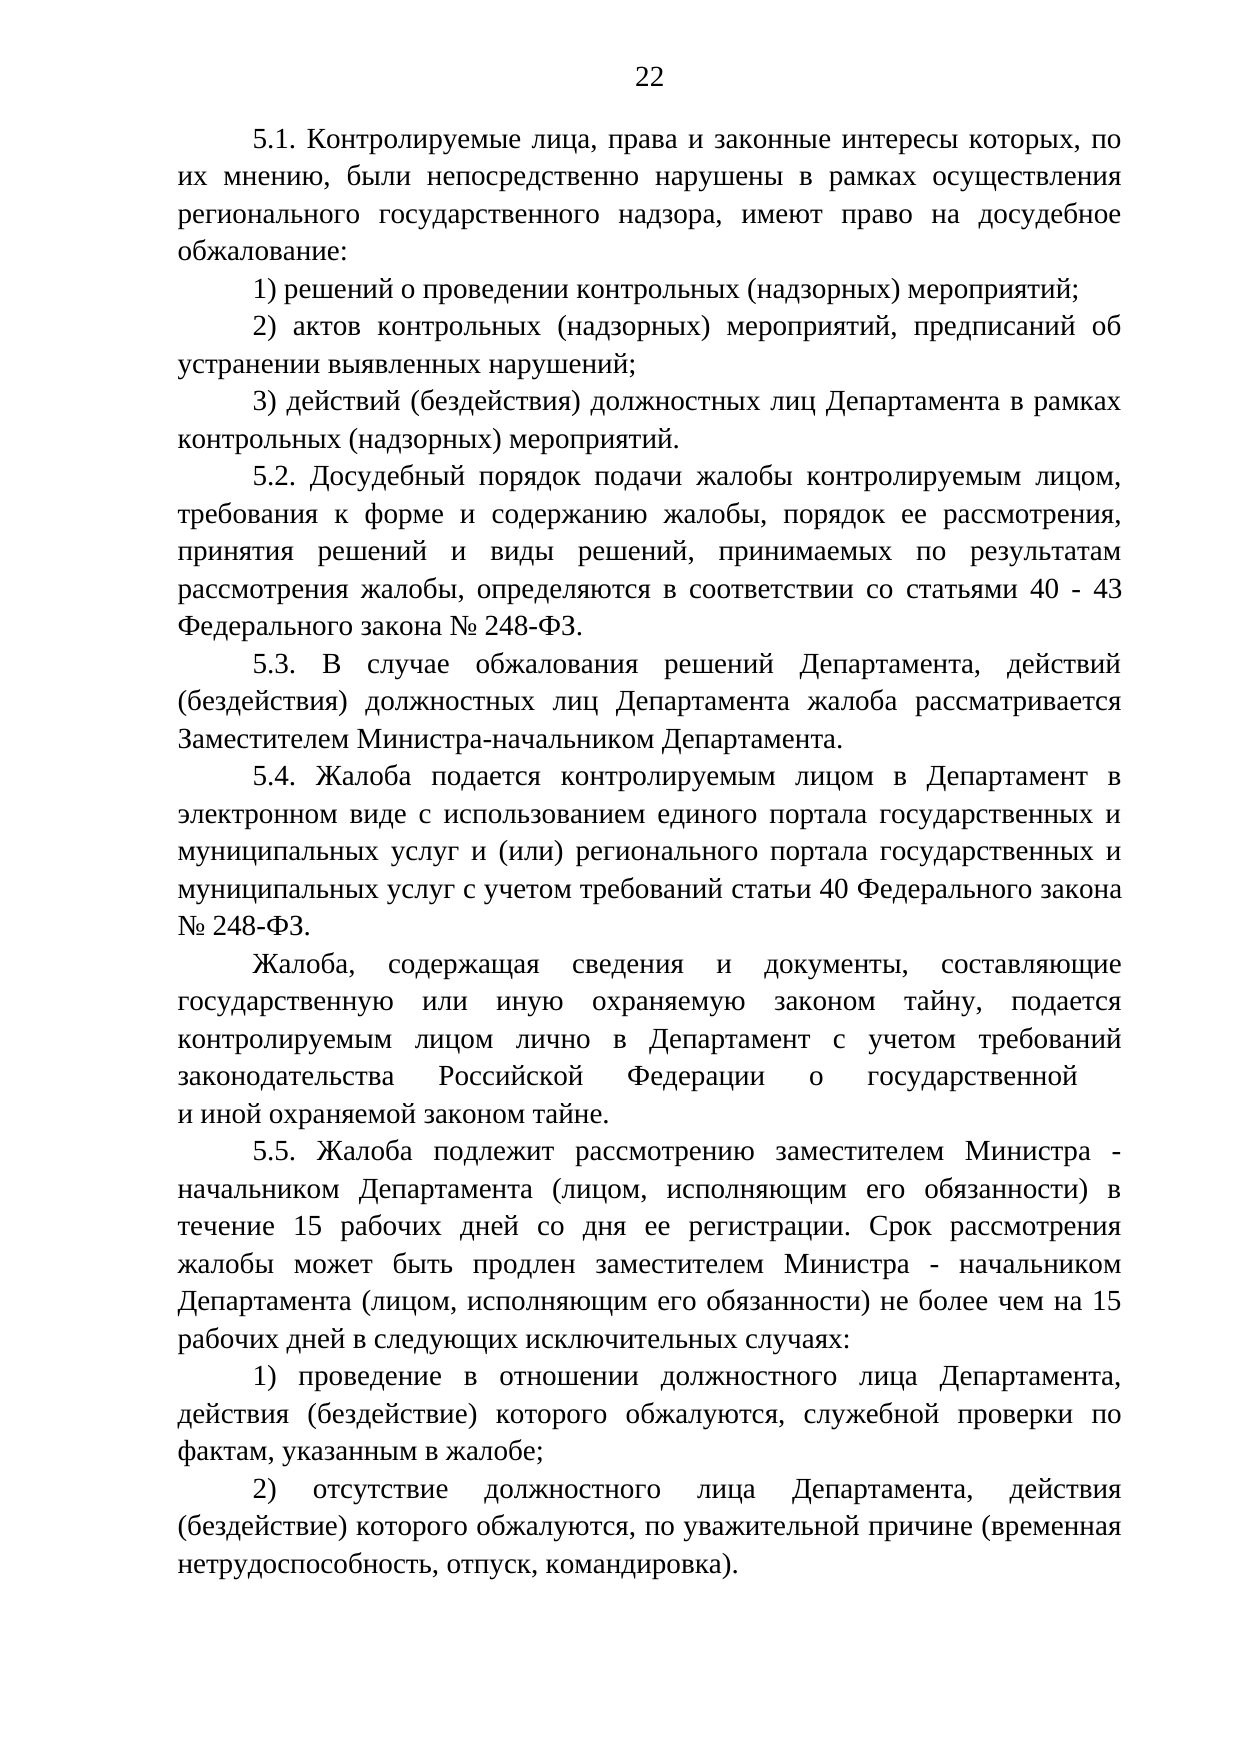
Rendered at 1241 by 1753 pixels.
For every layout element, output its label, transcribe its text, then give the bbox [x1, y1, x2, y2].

text Жалоба, содержащая сведения и документы, составляющие государственную или иную охраняемую законом тайну, подается контролируемым лицом лично в Департамент с учетом требований законодательства Российской Федерации о государственной и иной охраняемой законом тайне. [177, 943, 1122, 1131]
text 1) решений о проведении контрольных (надзорных) мероприятий; [177, 268, 1122, 306]
text 5.1. Контролируемые лица, права и законные интересы которых, по их мнению, были непосредственно нарушены в рамках осуществления регионального государственного надзора, имеют право на досудебное обжалование: [177, 118, 1122, 268]
text 5.5. Жалоба подлежит рассмотрению заместителем Министра -начальником Департамента (лицом, исполняющим его обязанности) в течение 15 рабочих дней со дня ее регистрации. Срок рассмотрения жалобы может быть продлен заместителем Министра - начальником Департамента (лицом, исполняющим его обязанности) не более чем на 15 рабочих дней в следующих исключительных случаях: [177, 1131, 1122, 1356]
text 2) отсутствие должностного лица Департамента, действия (бездействие) которого обжалуются, по уважительной причине (временная нетрудоспособность, отпуск, командировка). [177, 1468, 1122, 1581]
text 5.2. Досудебный порядок подачи жалобы контролируемым лицом, требования к форме и содержанию жалобы, порядок ее рассмотрения, принятия решений и виды решений, принимаемых по результатам рассмотрения жалобы, определяются в соответствии со статьями 40 - 43 Федерального закона № 248-ФЗ. [177, 456, 1122, 643]
text 3) действий (бездействия) должностных лиц Департамента в рамках контрольных (надзорных) мероприятий. [177, 381, 1122, 456]
text 5.3. В случае обжалования решений Департамента, действий (бездействия) должностных лиц Департамента жалоба рассматривается Заместителем Министра-начальником Департамента. [177, 643, 1122, 756]
text 5.4. Жалоба подается контролируемым лицом в Департамент в электронном виде с использованием единого портала государственных и муниципальных услуг и (или) регионального портала государственных и муниципальных услуг с учетом требований статьи 40 Федерального закона № 248-ФЗ. [177, 756, 1122, 943]
text 2) актов контрольных (надзорных) мероприятий, предписаний об устранении выявленных нарушений; [177, 306, 1122, 381]
text 1) проведение в отношении должностного лица Департамента, действия (бездействие) которого обжалуются, служебной проверки по фактам, указанным в жалобе; [177, 1356, 1122, 1468]
